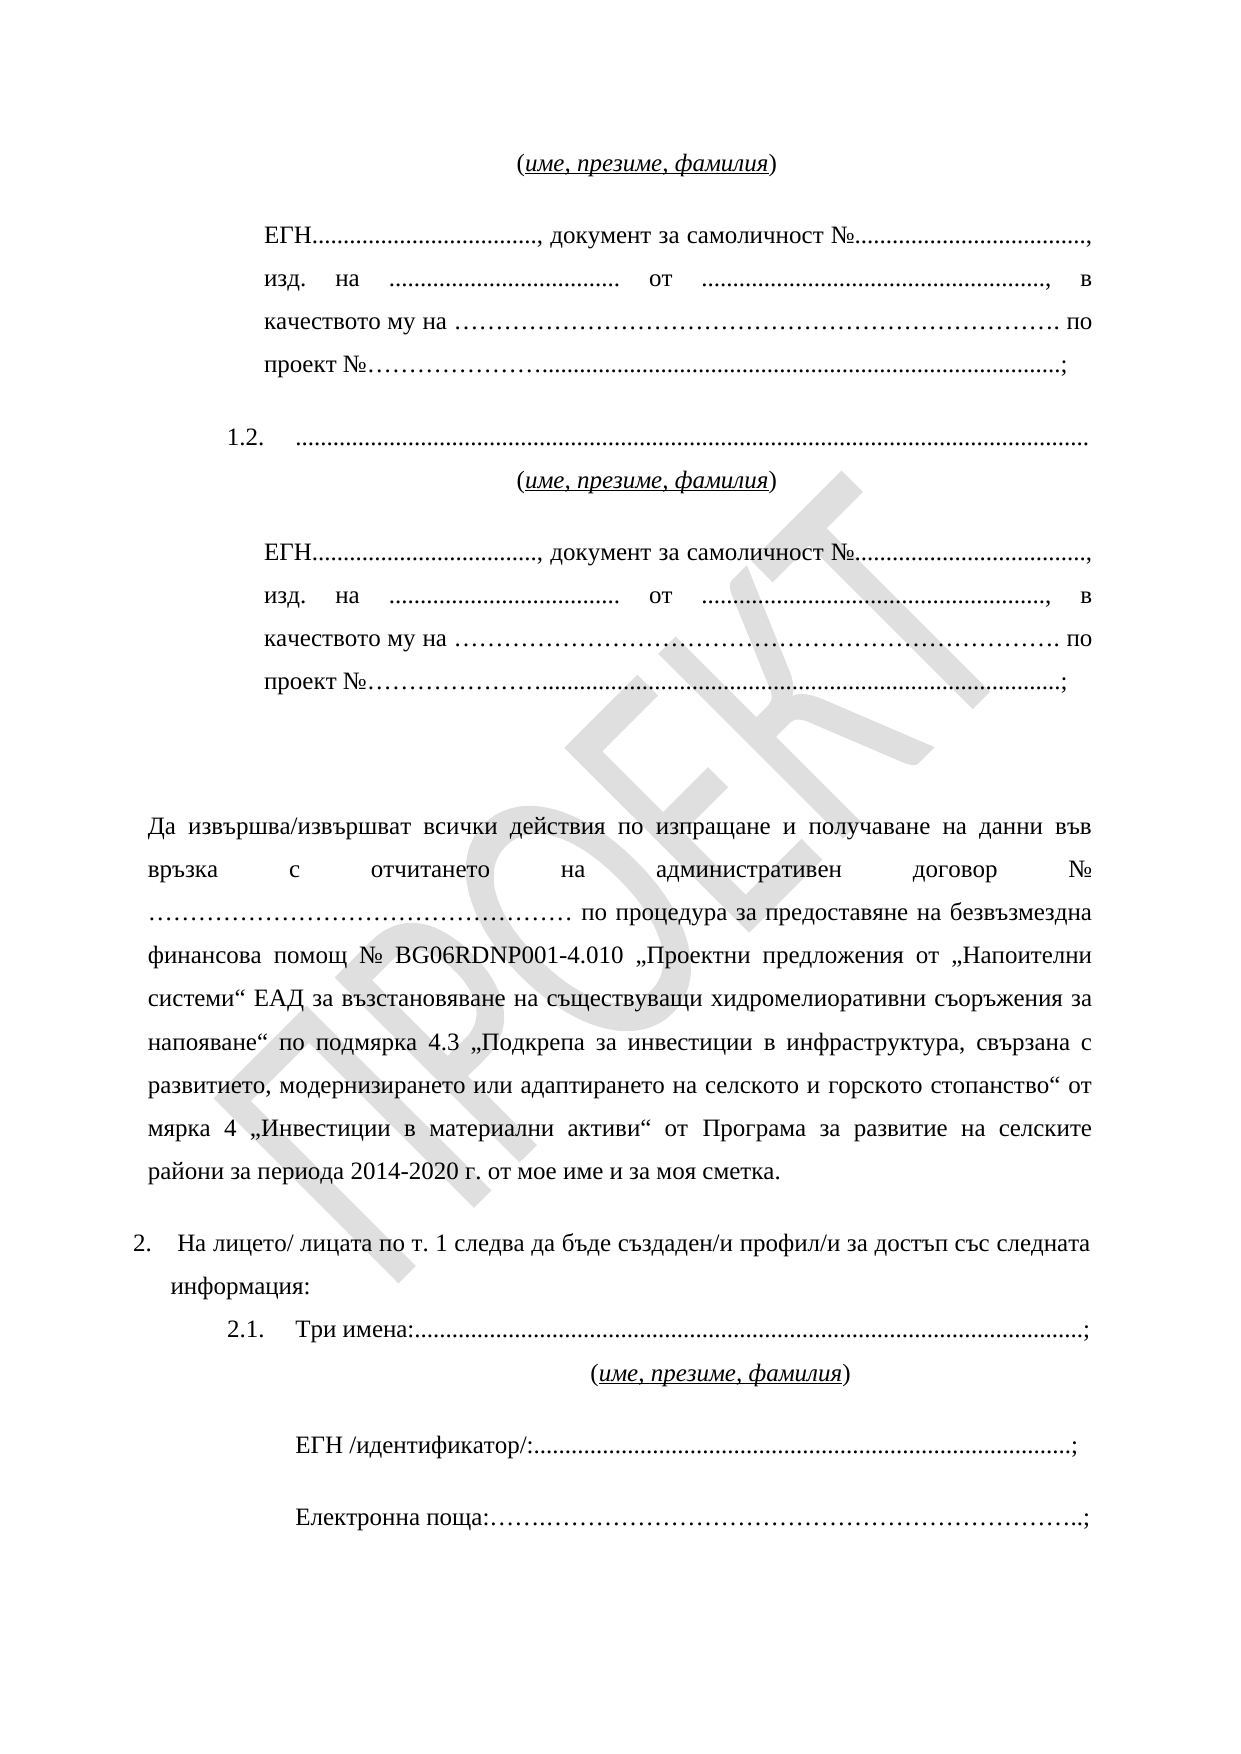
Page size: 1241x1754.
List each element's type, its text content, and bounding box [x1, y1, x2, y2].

list Три имена:...........................................................................................................; [227, 1314, 1093, 1343]
text ЕГН...................................., документ за самоличност №....................................., изд. на ..................................... от ......................................................., в качеството му на ………………………………………………………………. по проект №…………………...................................................................................; [264, 220, 1093, 378]
text (име, презиме, фамилия) [539, 1358, 1093, 1386]
text (име, презиме, фамилия) [465, 148, 1093, 176]
text (име, презиме, фамилия) [465, 465, 1093, 493]
text ЕГН...................................., документ за самоличност №....................................., изд. на ..................................... от ......................................................., в качеството му на ………………………………………………………………. по проект №…………………...................................................................................; [264, 537, 1093, 695]
text Да извършва/извършват всички действия по изпращане и получаване на данни във връзка с отчитането на административен договор № …………………………………………… по процедура за предоставяне на безвъзмездна финансова помощ № BG06RDNP001-4.010 „Проектни предложения от „Напоителни системи“ ЕАД за възстановяване на съществуващи хидромелиоративни съоръжения за напояване“ по подмярка 4.3 „Подкрепа за инвестиции в инфраструктура, свързана с развитието, модернизирането или адаптирането на селското и горското стопанство“ от мярка 4 „Инвестиции в материални активи“ от Програма за развитие на селските райони за периода 2014-2020 г. от мое име и за моя сметка. [148, 811, 1093, 1185]
list На лицето/ лицата по т. 1 следва да бъде създаден/и профил/и за достъп със следната информация: [133, 1228, 1093, 1300]
text ЕГН /идентификатор/:......................................................................................; [148, 1430, 1093, 1459]
list ............................................................................................................................... [227, 422, 1093, 450]
text Електронна поща:…….………………………………………………………..; [148, 1502, 1093, 1531]
